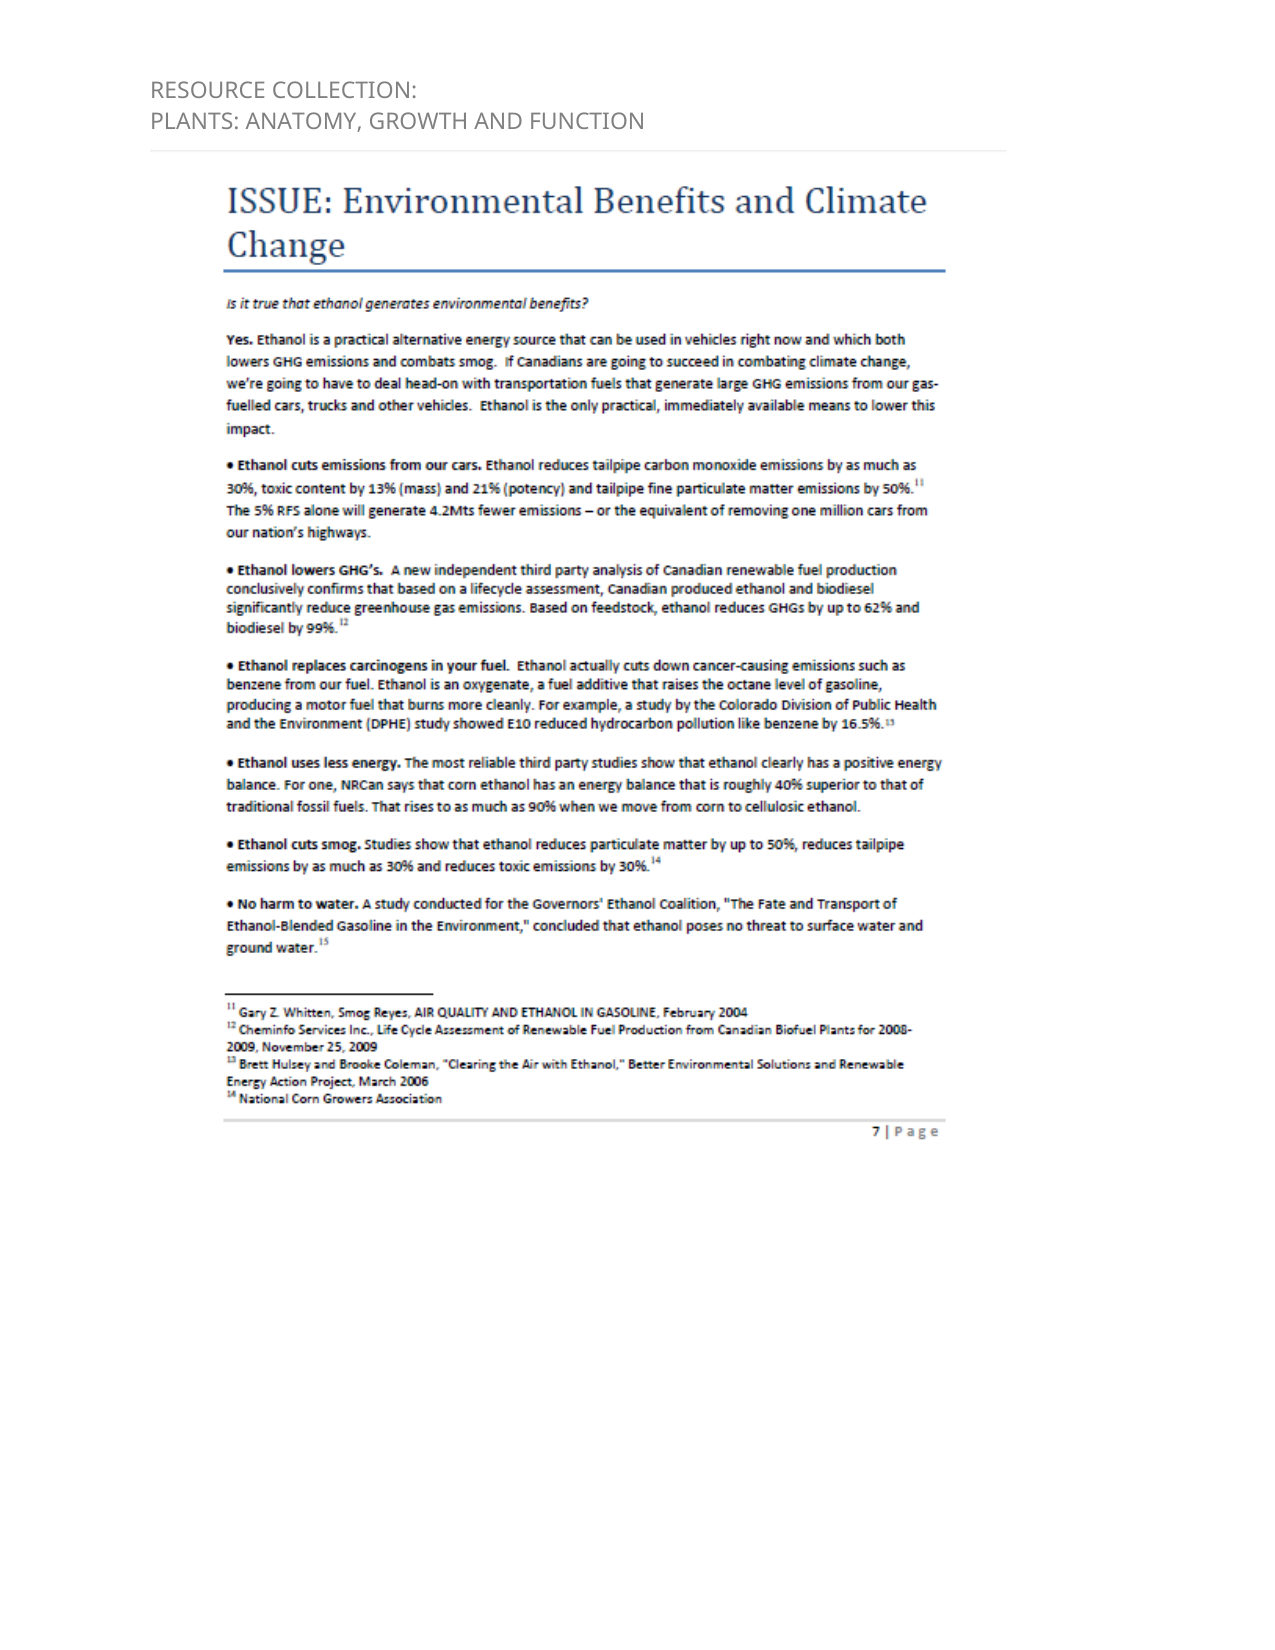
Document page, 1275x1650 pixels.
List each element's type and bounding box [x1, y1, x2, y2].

picture [150, 150, 1007, 1163]
